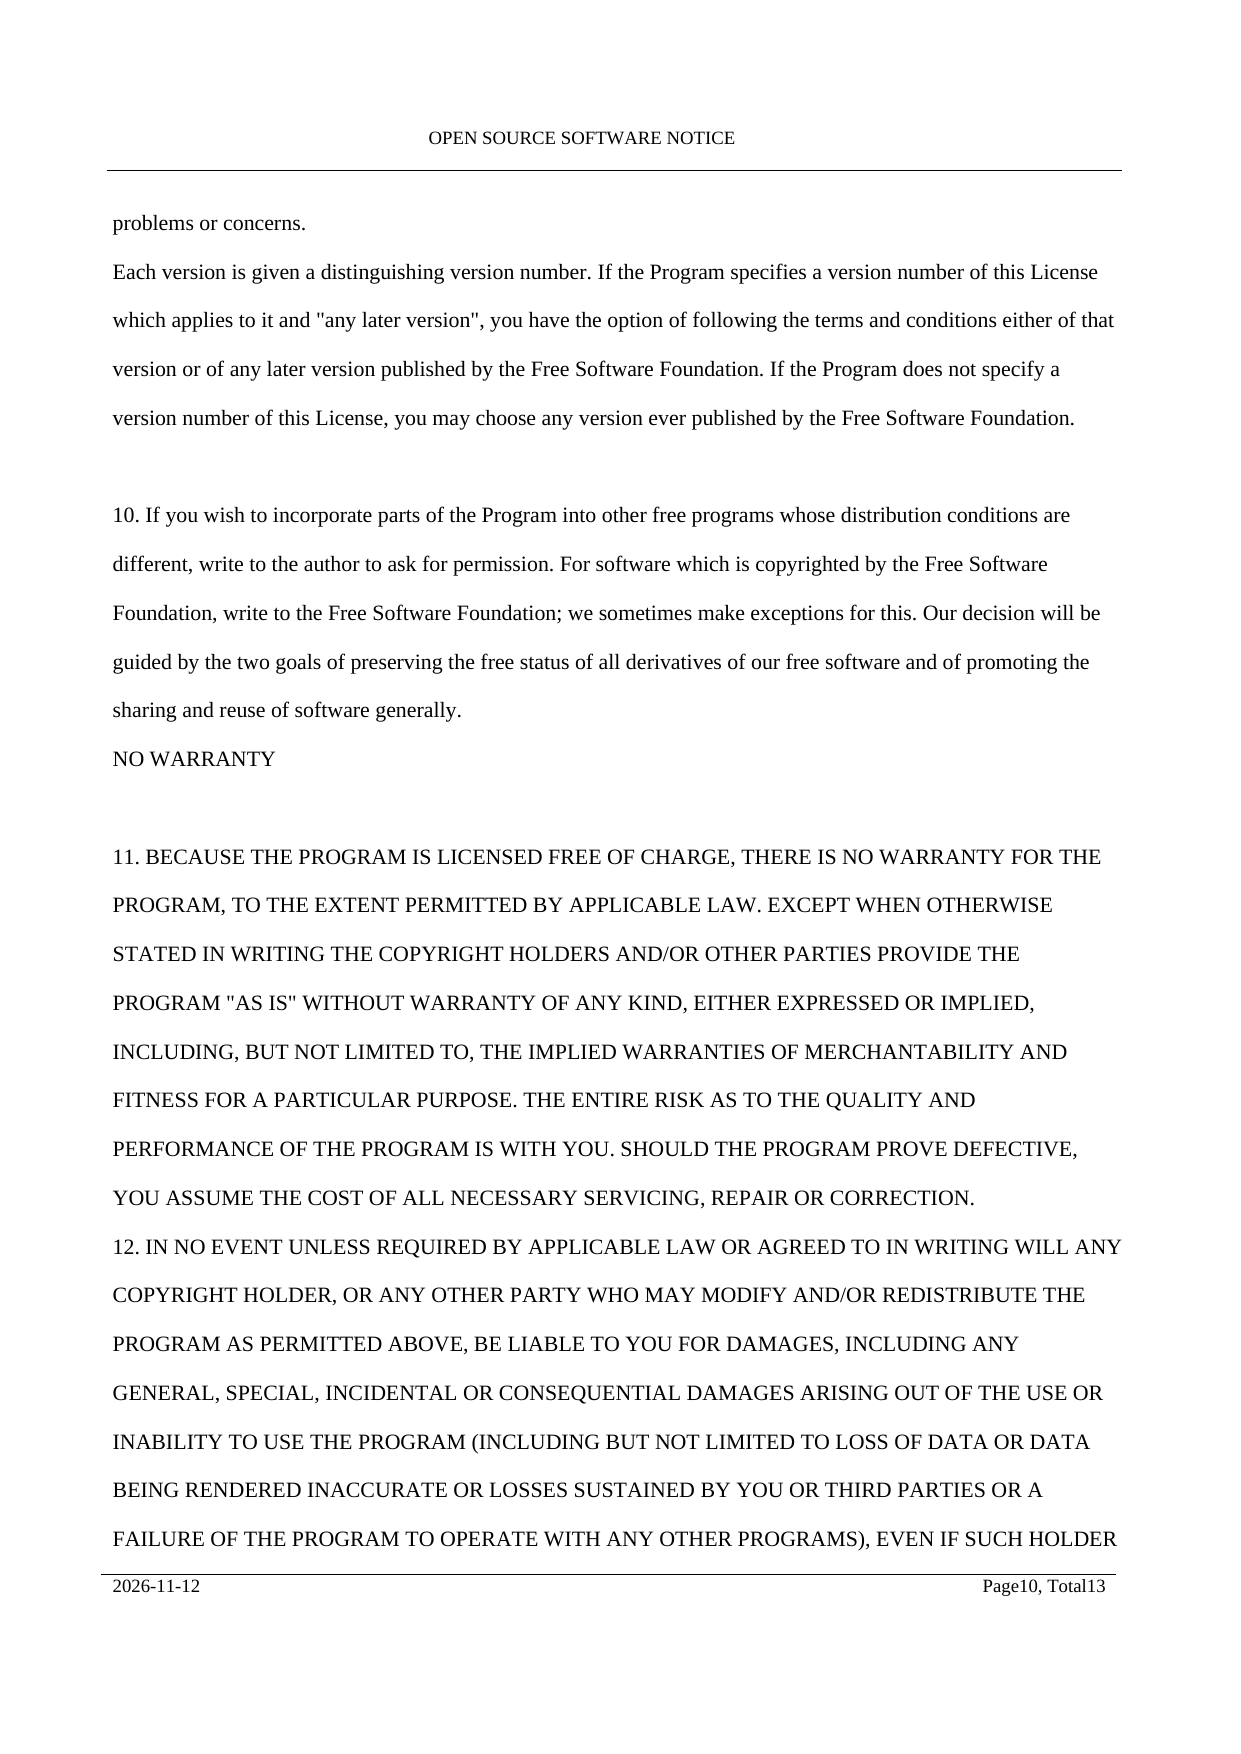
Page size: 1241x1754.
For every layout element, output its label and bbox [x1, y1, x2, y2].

text [112, 206, 1128, 1555]
